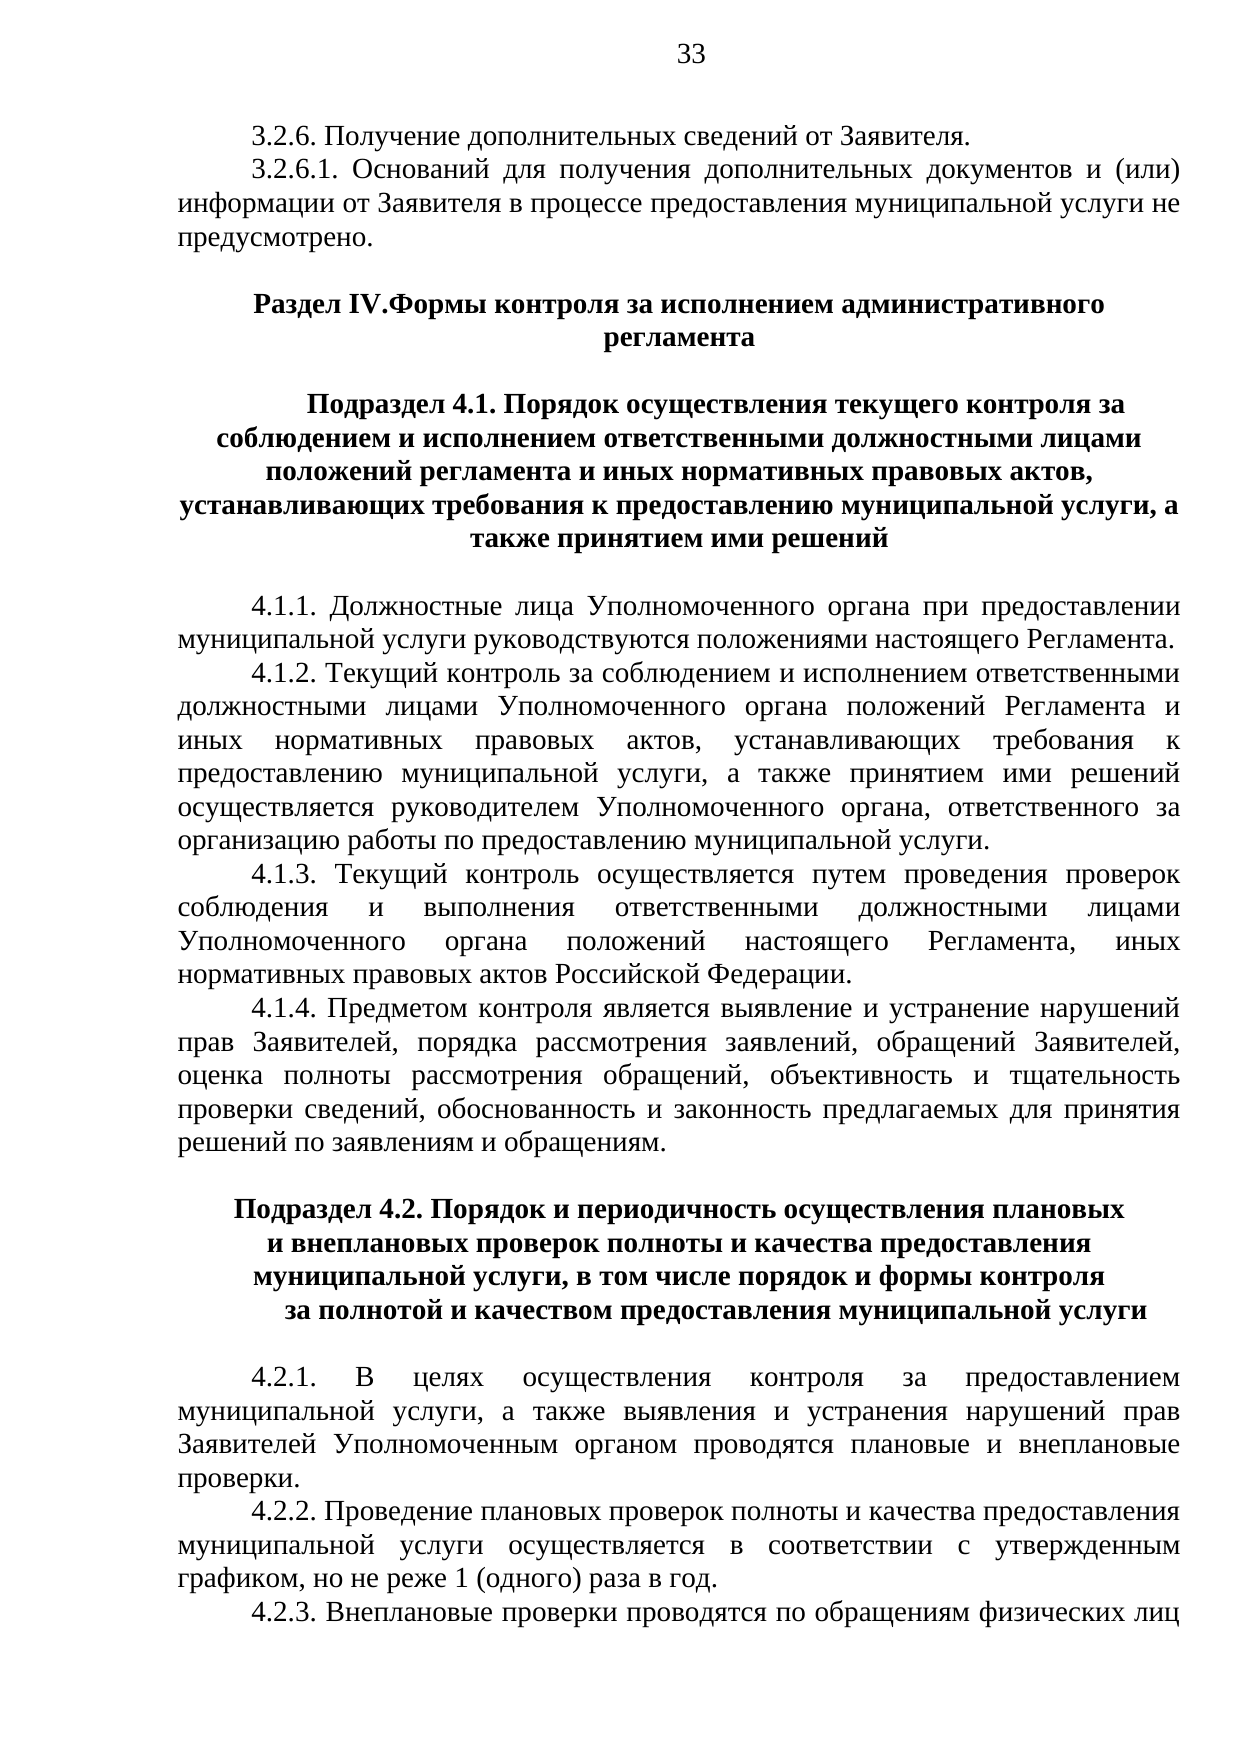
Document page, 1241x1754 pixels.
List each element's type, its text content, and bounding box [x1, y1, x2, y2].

text 4.1.1. Должностные лица Уполномоченного органа при предоставлении муниципальной услуги руководствуются положениями настоящего Регламента. [177, 588, 1181, 655]
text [177, 1594, 1181, 1627]
text 4.1.4. Предметом контроля является выявление и устранение нарушений прав Заявителей, порядка рассмотрения заявлений, обращений Заявителей, оценка полноты рассмотрения обращений, объективность и тщательность проверки сведений, обоснованность и законность предлагаемых для принятия решений по заявлениям и обращениям. [177, 990, 1181, 1158]
text 4.2.1. В целях осуществления контроля за предоставлением муниципальной услуги, а также выявления и устранения нарушений прав Заявителей Уполномоченным органом проводятся плановые и внеплановые проверки. [177, 1359, 1181, 1493]
text за полнотой и качеством предоставления муниципальной услуги [177, 1292, 1181, 1326]
text Подраздел 4.1. Порядок осуществления текущего контроля за соблюдением и исполнением ответственными должностными лицами положений регламента и иных нормативных правовых актов, устанавливающих требования к предоставлению муниципальной услуги, а также принятием ими решений [177, 386, 1181, 554]
text 4.2.2. Проведение плановых проверок полноты и качества предоставления муниципальной услуги осуществляется в соответствии с утвержденным графиком, но не реже 1 (одного) раза в год. [177, 1493, 1181, 1594]
text Раздел IV.Формы контроля за исполнением административного [177, 286, 1181, 319]
text муниципальной услуги, в том числе порядок и формы контроля [177, 1258, 1181, 1292]
text 4.1.3. Текущий контроль осуществляется путем проведения проверок соблюдения и выполнения ответственными должностными лицами Уполномоченного органа положений настоящего Регламента, иных нормативных правовых актов Российской Федерации. [177, 856, 1181, 990]
text 3.2.6. Получение дополнительных сведений от Заявителя. [177, 118, 1181, 152]
text 3.2.6.1. Оснований для получения дополнительных документов и (или) информации от Заявителя в процессе предоставления муниципальной услуги не предусмотрено. [177, 152, 1181, 252]
text Подраздел 4.2. Порядок и периодичность осуществления плановых [177, 1191, 1181, 1225]
text регламента [177, 319, 1181, 353]
text и внеплановых проверок полноты и качества предоставления [177, 1225, 1181, 1258]
text 4.1.2. Текущий контроль за соблюдением и исполнением ответственными должностными лицами Уполномоченного органа положений Регламента и иных нормативных правовых актов, устанавливающих требования к предоставлению муниципальной услуги, а также принятием ими решений осуществляется руководителем Уполномоченного органа, ответственного за организацию работы по предоставлению муниципальной услуги. [177, 655, 1181, 856]
